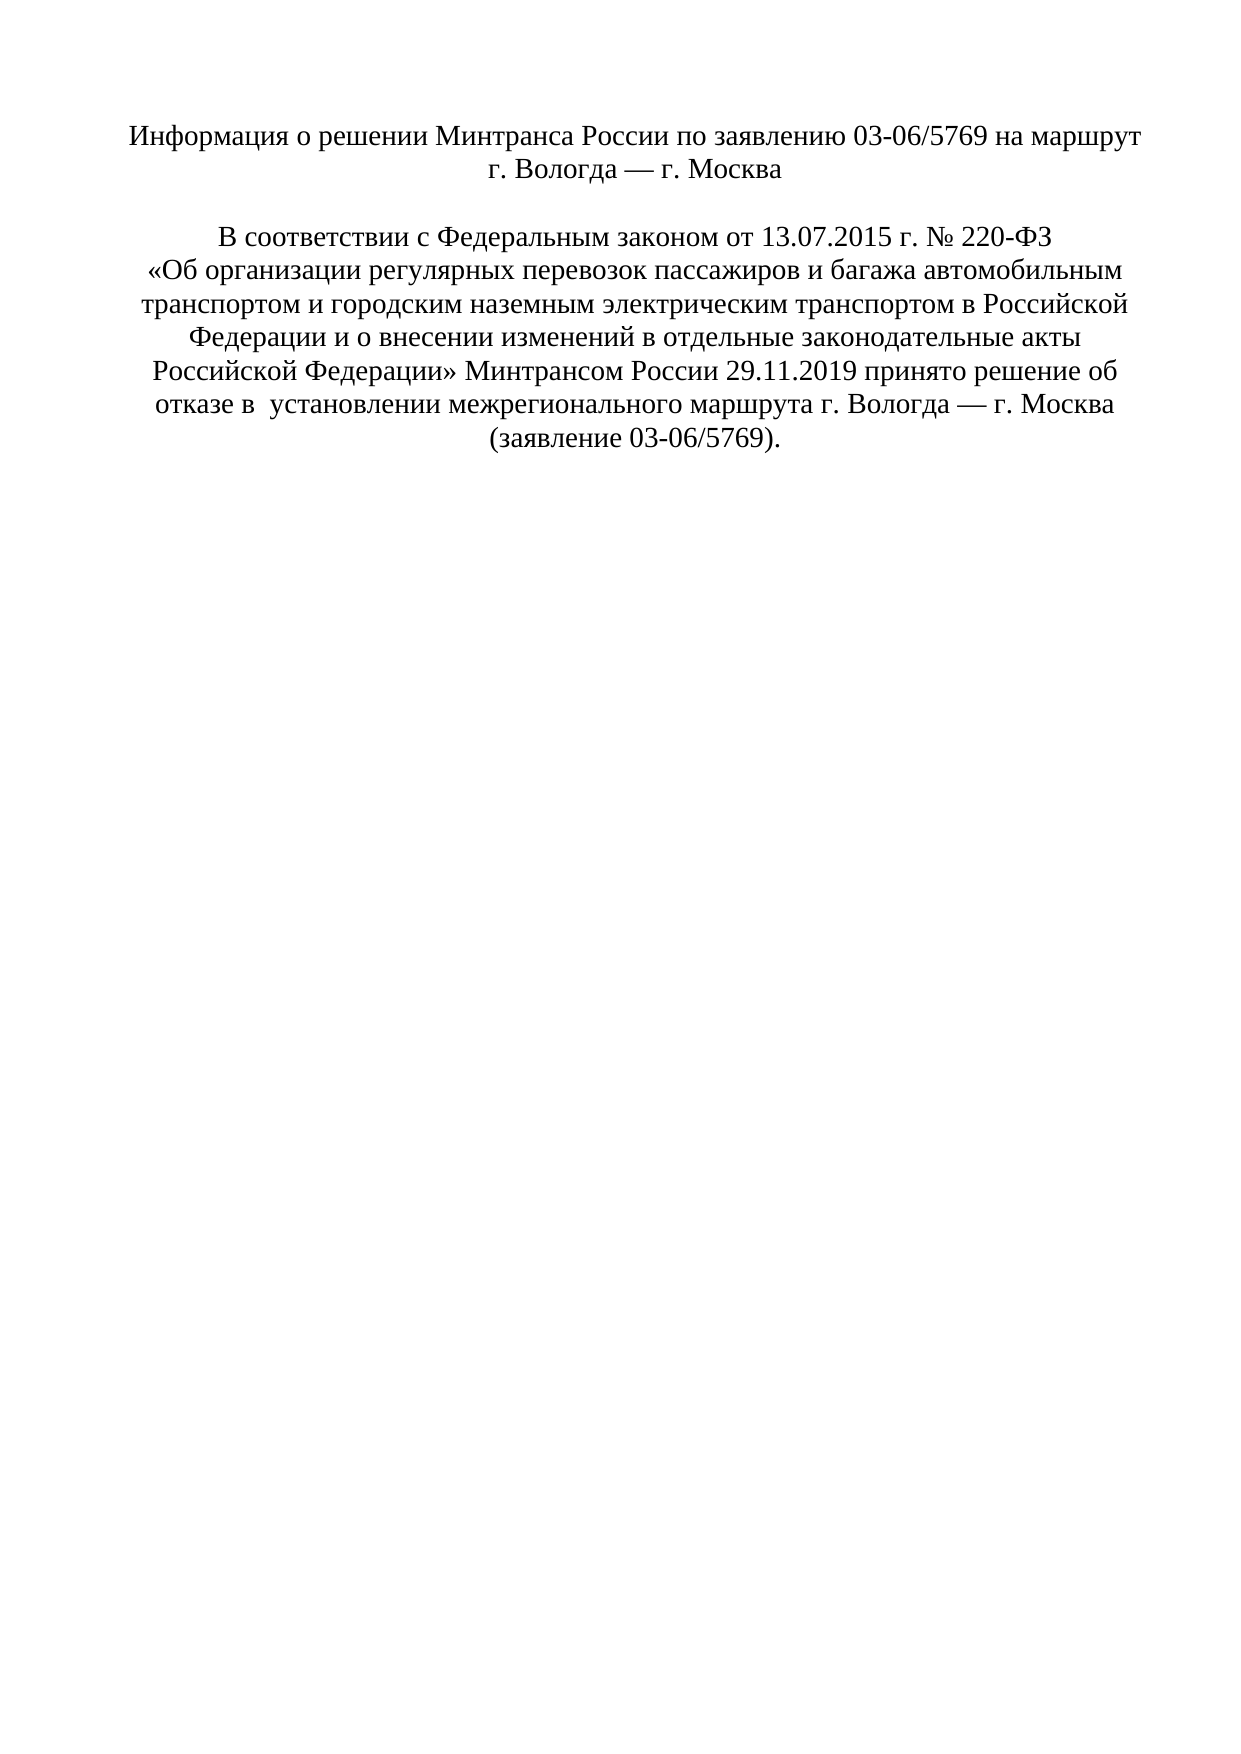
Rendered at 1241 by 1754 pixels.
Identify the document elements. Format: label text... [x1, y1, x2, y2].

text В соответствии с Федеральным законом от 13.07.2015 г. № 220-ФЗ «Об организации регулярных перевозок пассажиров и багажа автомобильным транспортом и городским наземным электрическим транспортом в Российской Федерации и о внесении изменений в отдельные законодательные акты Российской Федерации» Минтрансом России 29.11.2019 принято решение об отказе в установлении межрегионального маршрута г. Вологда — г. Москва (заявление 03-06/5769). [118, 219, 1152, 453]
text Информация о решении Минтранса России по заявлению 03-06/5769 на маршрут г. Вологда — г. Москва [118, 118, 1152, 185]
